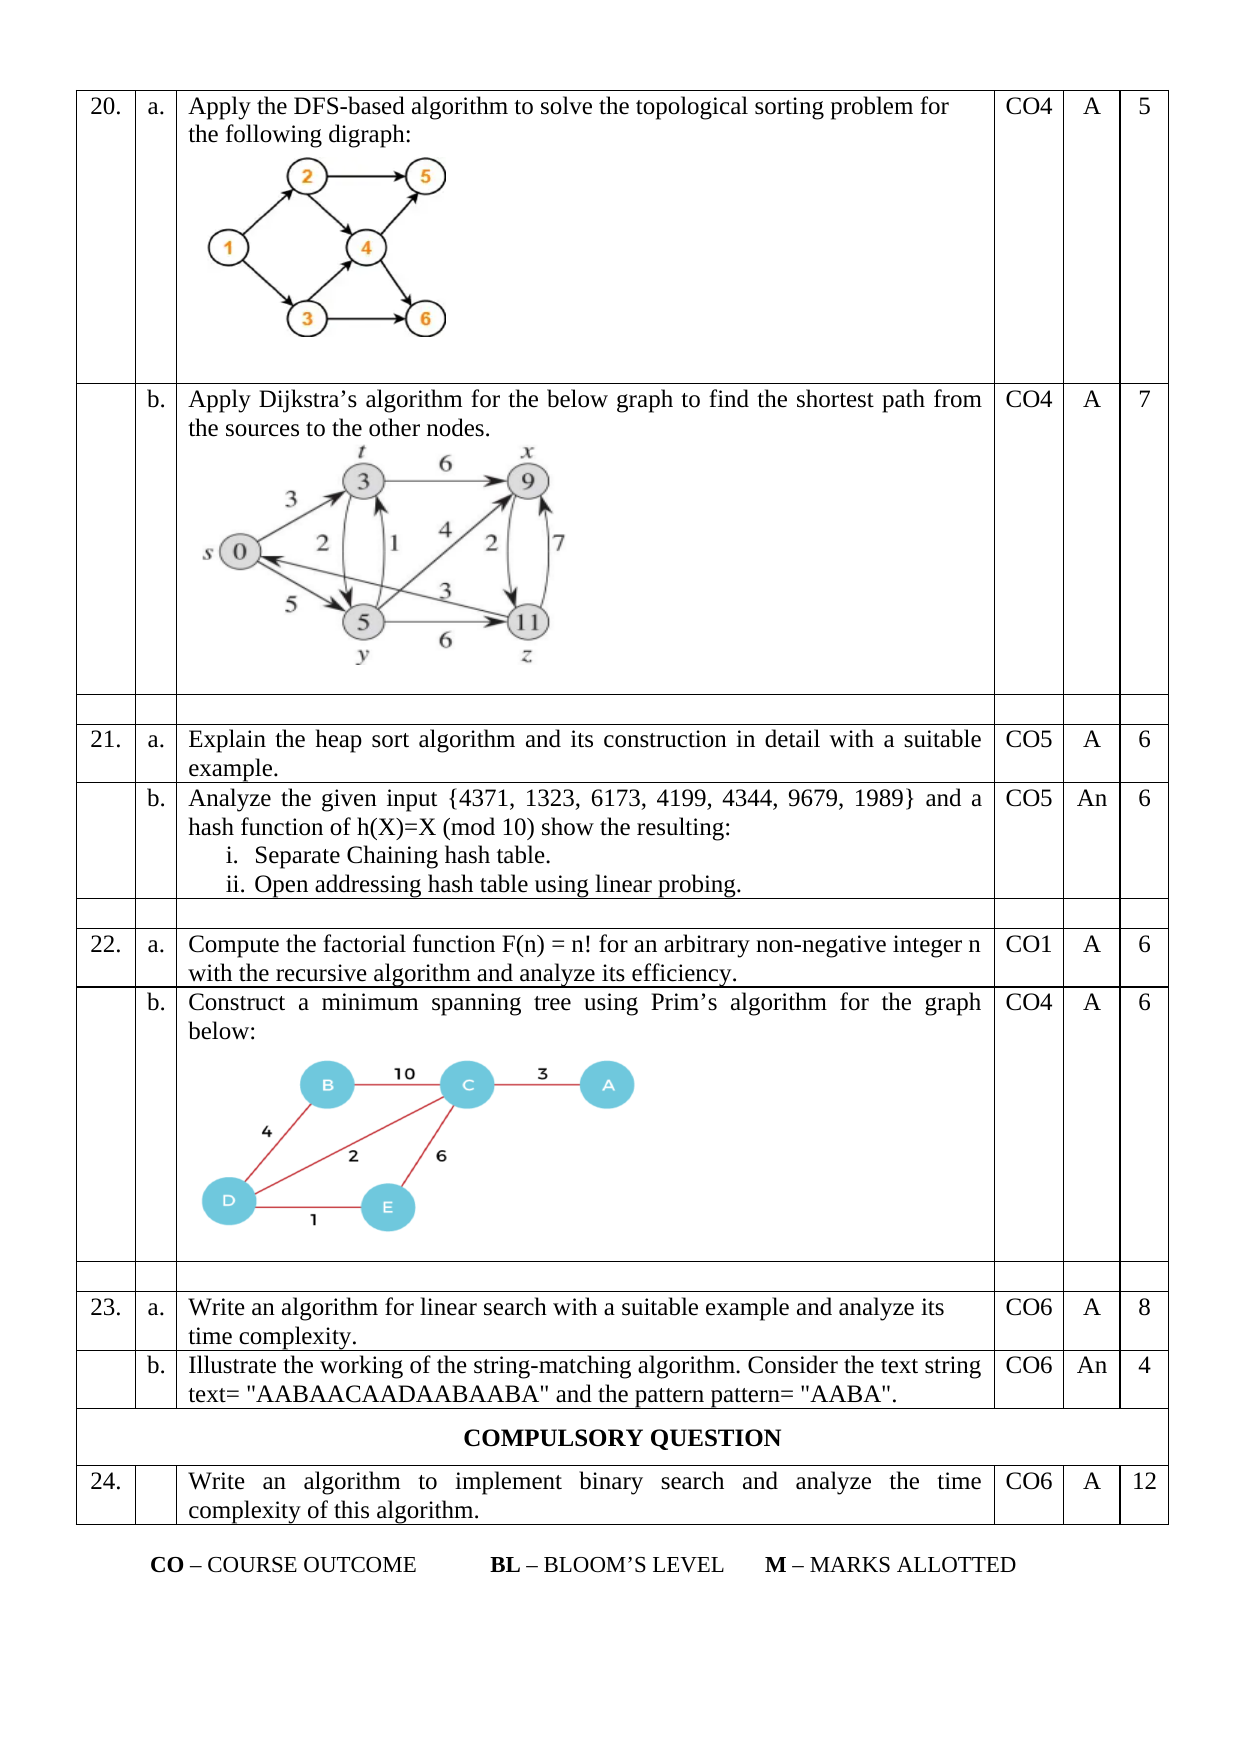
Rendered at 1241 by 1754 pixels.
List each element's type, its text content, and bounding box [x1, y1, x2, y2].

table_cell [1064, 695, 1119, 723]
table_cell A [1064, 91, 1119, 383]
table_cell [995, 695, 1063, 723]
table_cell [1121, 695, 1168, 723]
table_cell a. [136, 91, 176, 383]
picture [188, 1045, 637, 1233]
table_cell b. [136, 783, 176, 898]
table_cell 24. [77, 1466, 135, 1524]
table_cell 6 [1121, 929, 1168, 986]
table_cell Construct a minimum spanning tree using Prim’s algorithm for the graph below: [177, 988, 994, 1261]
table_cell Write an algorithm to implement binary search and analyze the time complexity of this algorithm. [177, 1466, 994, 1524]
table_cell b. [136, 384, 176, 694]
table_cell CO5 [995, 725, 1063, 782]
table_cell [177, 695, 994, 723]
table_cell A [1064, 725, 1119, 782]
table_cell [77, 1262, 135, 1291]
table_cell 23. [77, 1292, 135, 1349]
table_cell 7 [1121, 384, 1168, 694]
table_cell [136, 1466, 176, 1524]
table_cell 8 [1121, 1292, 1168, 1349]
table_cell CO4 [995, 91, 1063, 383]
table_cell [77, 783, 135, 898]
table_cell COMPULSORY QUESTION [77, 1409, 1168, 1465]
table_cell 5 [1121, 91, 1168, 383]
table_cell Explain the heap sort algorithm and its construction in detail with a suitable example. [177, 725, 994, 782]
table_cell A [1064, 929, 1119, 986]
table_cell A [1064, 1466, 1119, 1524]
table_cell A [1064, 384, 1119, 694]
table_cell Compute the factorial function F(n) = n! for an arbitrary non-negative integer n with the recursive algorithm and analyze its efficiency. [177, 929, 994, 986]
table_cell 4 [1121, 1351, 1168, 1408]
table_cell Analyze the given input {4371, 1323, 6173, 4199, 4344, 9679, 1989} and a hash function of h(X)=X (mod 10) show the resulting: Separate Chaining hash table. Open addressing hash table using linear probing. [177, 783, 994, 898]
table_cell a. [136, 929, 176, 986]
table_cell CO5 [995, 783, 1063, 898]
table_cell An [1064, 783, 1119, 898]
table_cell [77, 695, 135, 723]
table_cell CO6 [995, 1292, 1063, 1349]
table_cell CO4 [995, 988, 1063, 1261]
table_cell b. [136, 988, 176, 1261]
table_cell A [1064, 1292, 1119, 1349]
table_cell [177, 1262, 994, 1291]
table_cell b. [136, 1351, 176, 1408]
table_cell [136, 1262, 176, 1291]
table_cell Apply the DFS-based algorithm to solve the topological sorting problem for the following digraph: [177, 91, 994, 383]
table_cell a. [136, 1292, 176, 1349]
table_cell 12 [1121, 1466, 1168, 1524]
table_cell [995, 899, 1063, 928]
picture [188, 441, 587, 665]
table_cell [1064, 1262, 1119, 1291]
picture [188, 148, 475, 355]
table_cell [995, 1262, 1063, 1291]
table_cell 21. [77, 725, 135, 782]
table_cell 6 [1121, 783, 1168, 898]
table_cell [77, 899, 135, 928]
table_cell Apply Dijkstra’s algorithm for the below graph to find the shortest path from the sources to the other nodes. [177, 384, 994, 694]
table_cell An [1064, 1351, 1119, 1408]
text CO – COURSE OUTCOME BL – BLOOM’S LEVEL M – MARKS ALLOTTED [150, 1551, 1090, 1578]
table_cell [77, 988, 135, 1261]
table_cell [1121, 1262, 1168, 1291]
table_cell [1064, 899, 1119, 928]
table_cell CO1 [995, 929, 1063, 986]
table_cell CO6 [995, 1351, 1063, 1408]
table_cell CO4 [995, 384, 1063, 694]
table_cell Write an algorithm for linear search with a suitable example and analyze its time complexity. [177, 1292, 994, 1349]
table_cell 6 [1121, 988, 1168, 1261]
table_cell 22. [77, 929, 135, 986]
table_cell CO6 [995, 1466, 1063, 1524]
table_cell [136, 695, 176, 723]
table_cell [1121, 899, 1168, 928]
table_cell 20. [77, 91, 135, 383]
table_cell Illustrate the working of the string-matching algorithm. Consider the text string text= "AABAACAADAABAABA" and the pattern pattern= "AABA". [177, 1351, 994, 1408]
table_cell [177, 899, 994, 928]
table_cell a. [136, 725, 176, 782]
table_cell [136, 899, 176, 928]
table_cell A [1064, 988, 1119, 1261]
table_cell [77, 1351, 135, 1408]
table_cell 6 [1121, 725, 1168, 782]
table_cell [77, 384, 135, 694]
